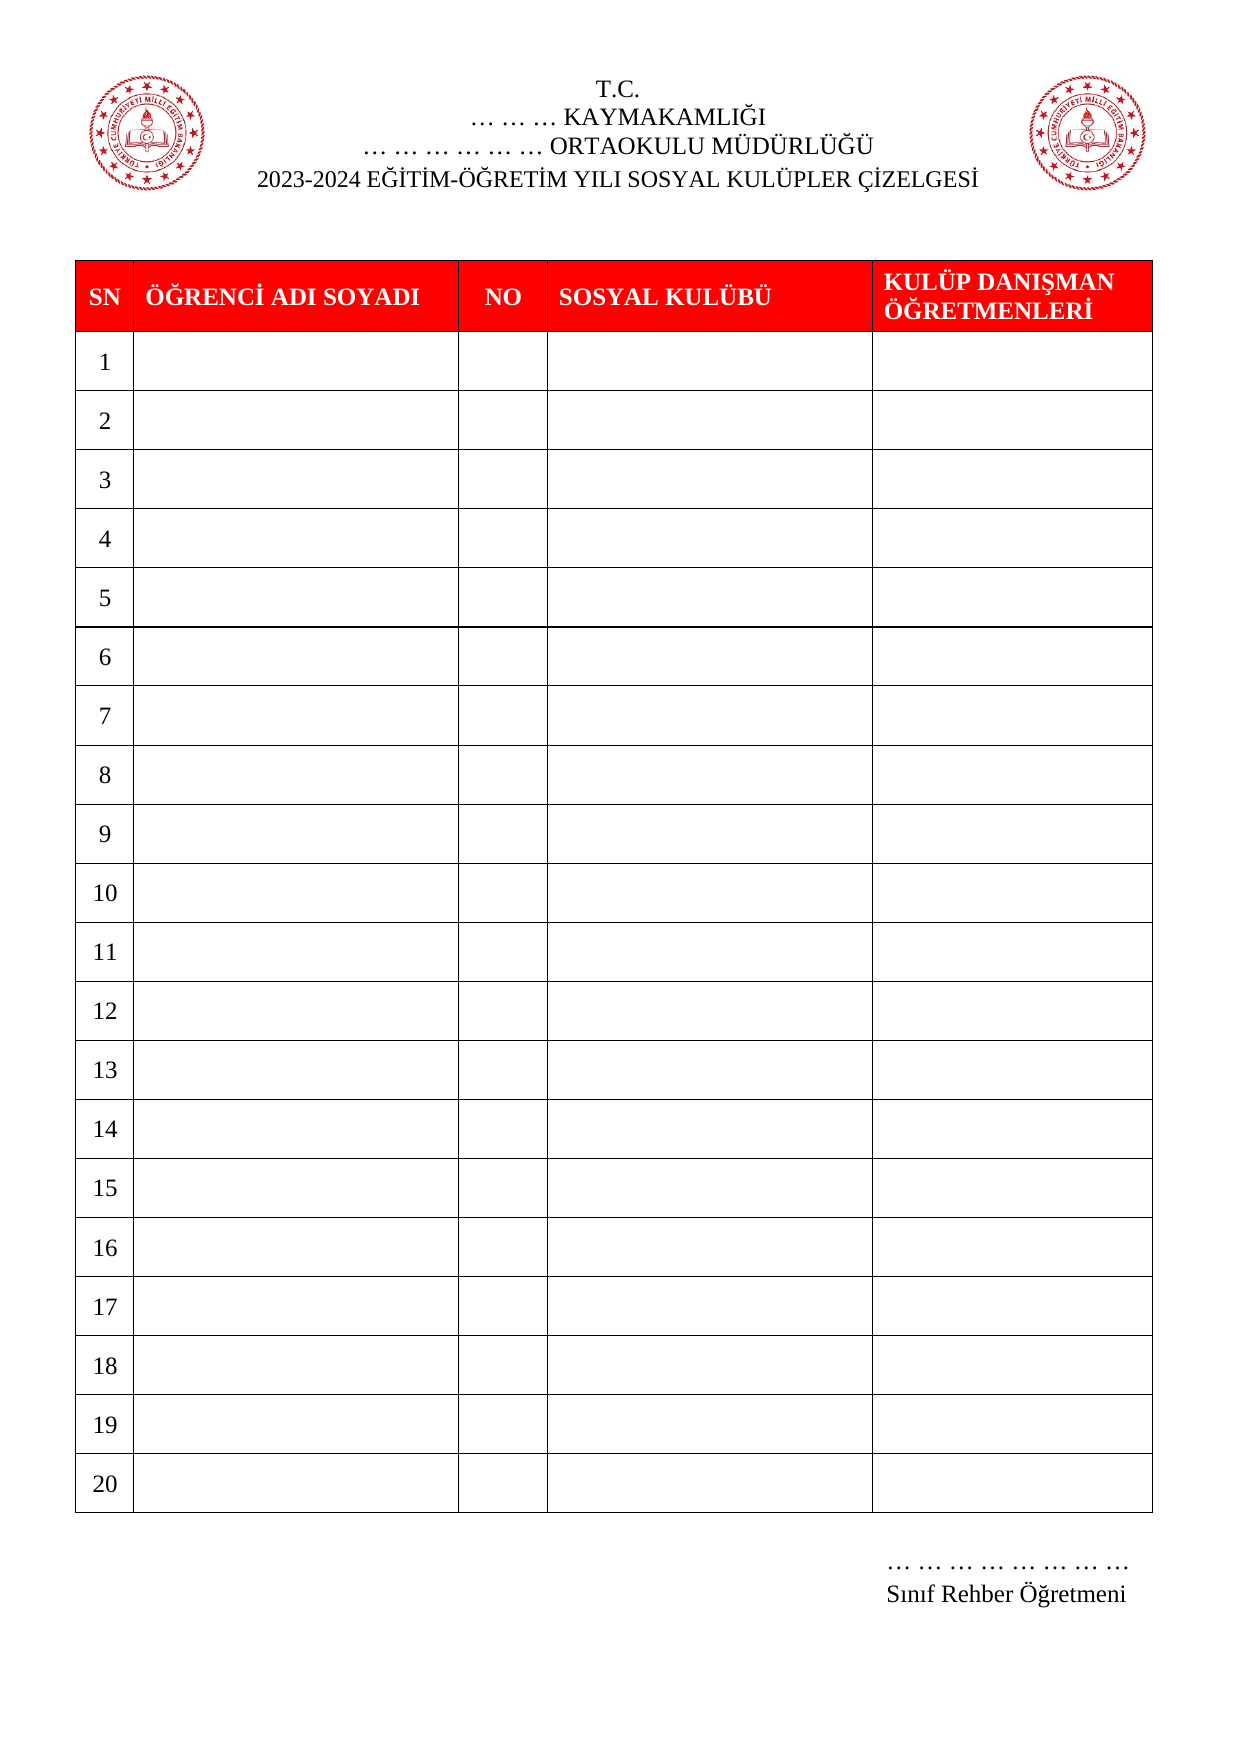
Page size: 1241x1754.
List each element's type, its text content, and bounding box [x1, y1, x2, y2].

table_cell [873, 805, 1152, 863]
table_cell [873, 1277, 1152, 1335]
table_cell [459, 391, 547, 449]
text … … … … … … … … [812, 1546, 1165, 1575]
table_cell [134, 1277, 458, 1335]
table_cell [134, 509, 458, 567]
table_cell [134, 1336, 458, 1394]
table_cell [548, 332, 872, 390]
table_cell 13 [76, 1041, 133, 1099]
table_cell [459, 1041, 547, 1099]
table_cell [134, 805, 458, 863]
table_cell 19 [76, 1395, 133, 1453]
table_cell [134, 391, 458, 449]
table_cell [873, 391, 1152, 449]
table_cell [873, 568, 1152, 626]
table_cell [548, 450, 872, 508]
table_cell [134, 923, 458, 981]
table_header SN [76, 261, 133, 331]
picture [87, 73, 207, 193]
table_cell [134, 1395, 458, 1453]
table_cell [459, 923, 547, 981]
picture [1027, 73, 1148, 193]
table_cell [134, 332, 458, 390]
table_cell [548, 1100, 872, 1158]
table_cell [459, 686, 547, 744]
table_cell [873, 509, 1152, 567]
table_header KULÜP DANIŞMAN ÖĞRETMENLERİ [873, 261, 1152, 331]
table_cell [459, 746, 547, 803]
table_cell [548, 1395, 872, 1453]
table_cell 15 [76, 1159, 133, 1217]
table_cell 14 [76, 1100, 133, 1158]
table_header SOSYAL KULÜBÜ [548, 261, 872, 331]
table_cell [134, 982, 458, 1040]
table_cell [134, 686, 458, 744]
table_cell [459, 332, 547, 390]
table_cell [548, 1277, 872, 1335]
table_cell [459, 450, 547, 508]
table_cell 11 [76, 923, 133, 981]
table_cell [873, 1336, 1152, 1394]
table_cell [873, 1454, 1152, 1512]
table_cell [873, 1041, 1152, 1099]
table_cell [459, 1336, 547, 1394]
table_cell [459, 1159, 547, 1217]
table_cell [459, 864, 547, 922]
table_cell [134, 450, 458, 508]
table_cell [873, 746, 1152, 803]
table_cell [459, 628, 547, 685]
table_cell [548, 686, 872, 744]
table_cell 18 [76, 1336, 133, 1394]
table_cell 2 [76, 391, 133, 449]
table_cell [134, 1218, 458, 1276]
table_cell [548, 864, 872, 922]
table_cell 9 [76, 805, 133, 863]
table_cell [873, 332, 1152, 390]
table_cell 20 [76, 1454, 133, 1512]
table_cell [459, 1277, 547, 1335]
table_cell [873, 628, 1152, 685]
table_cell [873, 1100, 1152, 1158]
table_cell [548, 1041, 872, 1099]
table_cell 12 [76, 982, 133, 1040]
table_cell [134, 1159, 458, 1217]
table_cell [459, 568, 547, 626]
table_cell 16 [76, 1218, 133, 1276]
table_cell [459, 982, 547, 1040]
table_cell [873, 686, 1152, 744]
table_cell 5 [76, 568, 133, 626]
table_cell [873, 923, 1152, 981]
table_cell [873, 982, 1152, 1040]
table_cell [873, 1395, 1152, 1453]
table_cell 17 [76, 1277, 133, 1335]
table_cell [548, 746, 872, 803]
table_cell [548, 1336, 872, 1394]
table_cell [459, 805, 547, 863]
table_cell [873, 864, 1152, 922]
table_cell 3 [76, 450, 133, 508]
table_cell [873, 1218, 1152, 1276]
table_cell [548, 1454, 872, 1512]
table_cell [134, 1100, 458, 1158]
table_cell [548, 391, 872, 449]
table_cell [548, 923, 872, 981]
table_cell 1 [76, 332, 133, 390]
table_cell [134, 568, 458, 626]
table_cell 10 [76, 864, 133, 922]
text Sınıf Rehber Öğretmeni [812, 1579, 1165, 1608]
table_cell [873, 1159, 1152, 1217]
table_cell [459, 1100, 547, 1158]
table_cell [548, 509, 872, 567]
table_cell [459, 1454, 547, 1512]
table_cell [548, 568, 872, 626]
table_cell 7 [76, 686, 133, 744]
table_cell [548, 805, 872, 863]
table_cell [459, 1395, 547, 1453]
table_cell [548, 628, 872, 685]
table_cell [873, 450, 1152, 508]
table_cell [459, 509, 547, 567]
table_header NO [459, 261, 547, 331]
table_cell 8 [76, 746, 133, 803]
table_cell [134, 746, 458, 803]
table_cell [548, 982, 872, 1040]
table_cell [134, 864, 458, 922]
table_cell 6 [76, 628, 133, 685]
table_cell [548, 1218, 872, 1276]
table_cell 4 [76, 509, 133, 567]
table_cell [134, 1041, 458, 1099]
table_cell [134, 628, 458, 685]
table_cell [548, 1159, 872, 1217]
table_header ÖĞRENCİ ADI SOYADI [134, 261, 458, 331]
table_cell [134, 1454, 458, 1512]
table_cell [459, 1218, 547, 1276]
